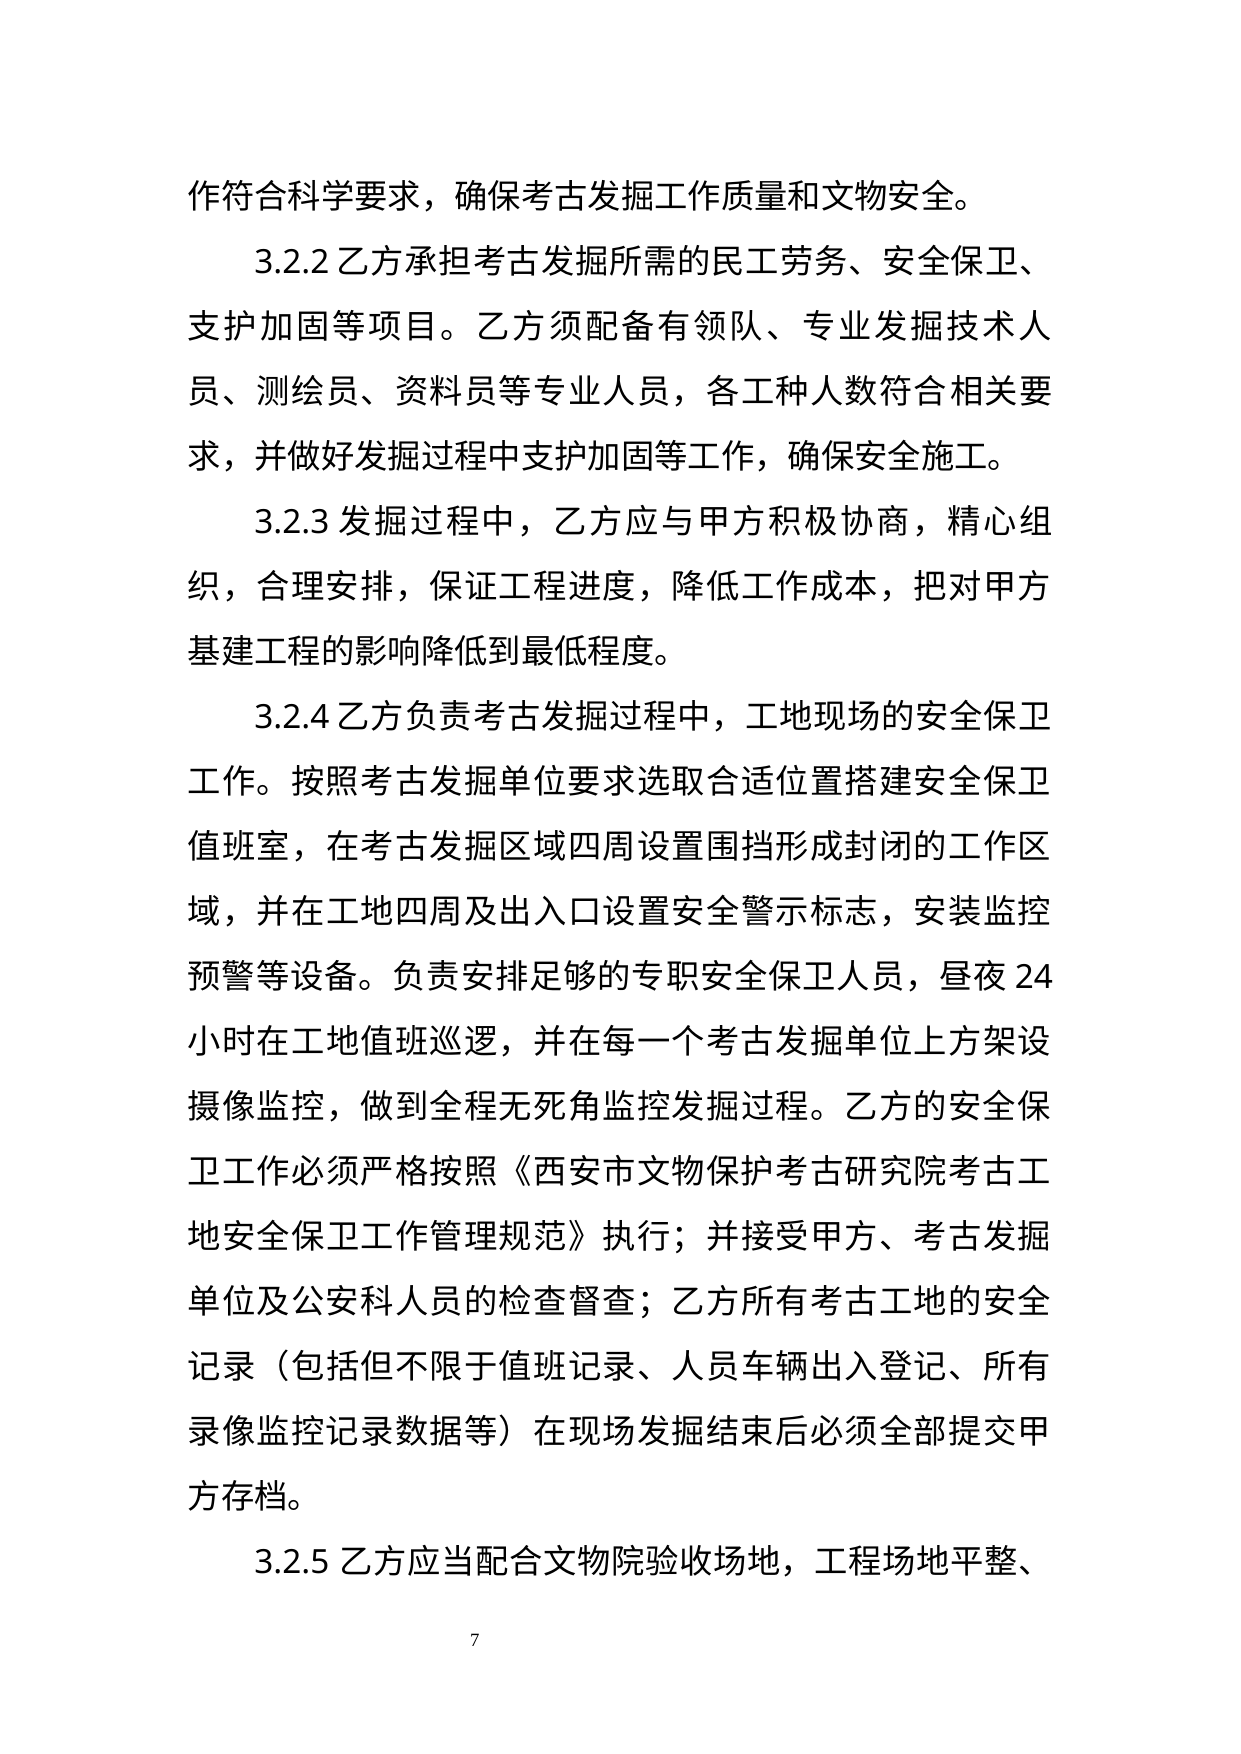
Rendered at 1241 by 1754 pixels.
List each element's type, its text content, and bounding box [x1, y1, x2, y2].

text 3.2.3发掘过程中，乙方应与甲方积极协商，精心组织，合理安排，保证工程进度，降低工作成本，把对甲方基建工程的影响降低到最低程度。 [187, 487, 1053, 682]
text 3.2.2乙方承担考古发掘所需的民工劳务、安全保卫、支护加固等项目。乙方须配备有领队、专业发掘技术人员、测绘员、资料员等专业人员，各工种人数符合相关要求，并做好发掘过程中支护加固等工作，确保安全施工。 [187, 227, 1053, 487]
text 3.2.4乙方负责考古发掘过程中，工地现场的安全保卫工作。按照考古发掘单位要求选取合适位置搭建安全保卫值班室，在考古发掘区域四周设置围挡形成封闭的工作区域，并在工地四周及出入口设置安全警示标志，安装监控预警等设备。负责安排足够的专职安全保卫人员，昼夜24小时在工地值班巡逻，并在每一个考古发掘单位上方架设摄像监控，做到全程无死角监控发掘过程。乙方的安全保卫工作必须严格按照《西安市文物保护考古研究院考古工地安全保卫工作管理规范》执行；并接受甲方、考古发掘单位及公安科人员的检查督查；乙方所有考古工地的安全记录（包括但不限于值班记录、人员车辆出入登记、所有录像监控记录数据等）在现场发掘结束后必须全部提交甲方存档。 [187, 682, 1053, 1527]
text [187, 1527, 1053, 1592]
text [187, 162, 1053, 227]
